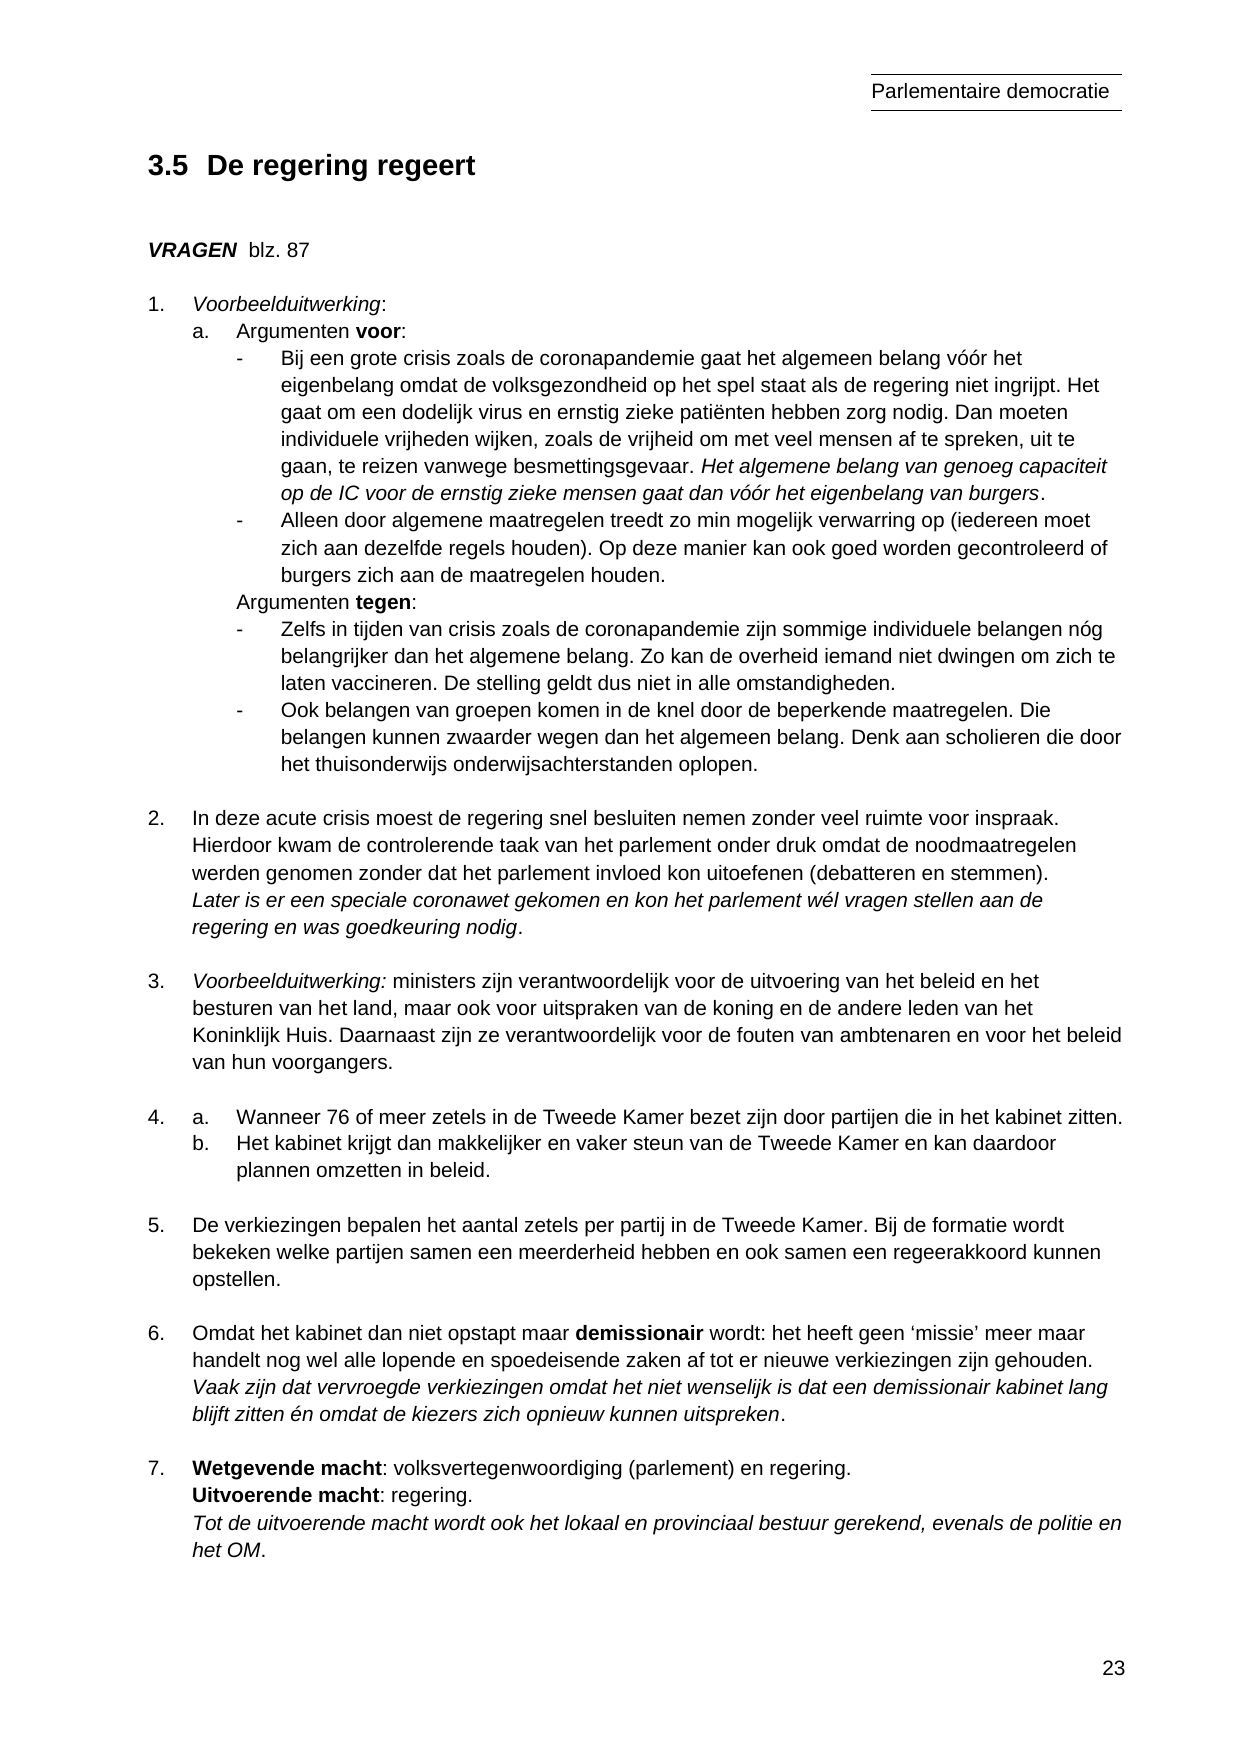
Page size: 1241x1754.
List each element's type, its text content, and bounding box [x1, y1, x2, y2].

text 4. a. Wanneer 76 of meer zetels in de Tweede Kamer bezet zijn door partijen die in het kabinet zitten. [148, 1102, 1125, 1129]
text Tot de uitvoerende macht wordt ook het lokaal en provinciaal bestuur gerekend, evenals de politie en het OM. [192, 1508, 1125, 1562]
text 7. Wetgevende macht: volksvertegenwoordiging (parlement) en regering. [148, 1454, 1125, 1481]
text 2. In deze acute crisis moest de regering snel besluiten nemen zonder veel ruimte voor inspraak. Hierdoor kwam de controlerende taak van het parlement onder druk omdat de noodmaatregelen werden genomen zonder dat het parlement invloed kon uitoefenen (debatteren en stemmen). [148, 804, 1125, 885]
text 6. Omdat het kabinet dan niet opstapt maar demissionair wordt: het heeft geen ‘missie’ meer maar handelt nog wel alle lopende en spoedeisende zaken af tot er nieuwe verkiezingen zijn gehouden. [148, 1319, 1125, 1373]
text Vaak zijn dat vervroegde verkiezingen omdat het niet wenselijk is dat een demissionair kabinet lang blijft zitten én omdat de kiezers zich opnieuw kunnen uitspreken. [192, 1373, 1125, 1427]
text b. Het kabinet krijgt dan makkelijker en vaker steun van de Tweede Kamer en kan daardoor plannen omzetten in beleid. [192, 1129, 1125, 1183]
text Argumenten tegen: [236, 587, 1125, 614]
text Uitvoerende macht: regering. [192, 1481, 1125, 1508]
text - Ook belangen van groepen komen in de knel door de beperkende maatregelen. Die belangen kunnen zwaarder wegen dan het algemeen belang. Denk aan scholieren die door het thuisonderwijs onderwijsachterstanden oplopen. [236, 696, 1125, 777]
subtitle 3.5 De regering regeert [148, 148, 1125, 181]
text - Alleen door algemene maatregelen treedt zo min mogelijk verwarring op (iedereen moet zich aan dezelfde regels houden). Op deze manier kan ook goed worden gecontroleerd of burgers zich aan de maatregelen houden. [236, 506, 1125, 587]
text 1. Voorbeelduitwerking: [148, 289, 1125, 317]
text VRAGEN blz. 87 [148, 235, 1125, 262]
text Later is er een speciale coronawet gekomen en kon het parlement wél vragen stellen aan de regering en was goedkeuring nodig. [192, 885, 1125, 939]
text - Zelfs in tijden van crisis zoals de coronapandemie zijn sommige individuele belangen nóg belangrijker dan het algemene belang. Zo kan de overheid iemand niet dwingen om zich te laten vaccineren. De stelling geldt dus niet in alle omstandigheden. [236, 614, 1125, 696]
text a. Argumenten voor: [192, 317, 1125, 344]
text - Bij een grote crisis zoals de coronapandemie gaat het algemeen belang vóór het eigenbelang omdat de volksgezondheid op het spel staat als de regering niet ingrijpt. Het gaat om een dodelijk virus en ernstig zieke patiënten hebben zorg nodig. Dan moeten individuele vrijheden wijken, zoals de vrijheid om met veel mensen af te spreken, uit te gaan, te reizen vanwege besmettingsgevaar. Het algemene belang van genoeg capaciteit op de IC voor de ernstig zieke mensen gaat dan vóór het eigenbelang van burgers. [236, 344, 1125, 506]
text 5. De verkiezingen bepalen het aantal zetels per partij in de Tweede Kamer. Bij de formatie wordt bekeken welke partijen samen een meerderheid hebben en ook samen een regeerakkoord kunnen opstellen. [148, 1210, 1125, 1292]
text 3. Voorbeelduitwerking: ministers zijn verantwoordelijk voor de uitvoering van het beleid en het besturen van het land, maar ook voor uitspraken van de koning en de andere leden van het Koninklijk Huis. Daarnaast zijn ze verantwoordelijk voor de fouten van ambtenaren en voor het beleid van hun voorgangers. [148, 967, 1125, 1075]
